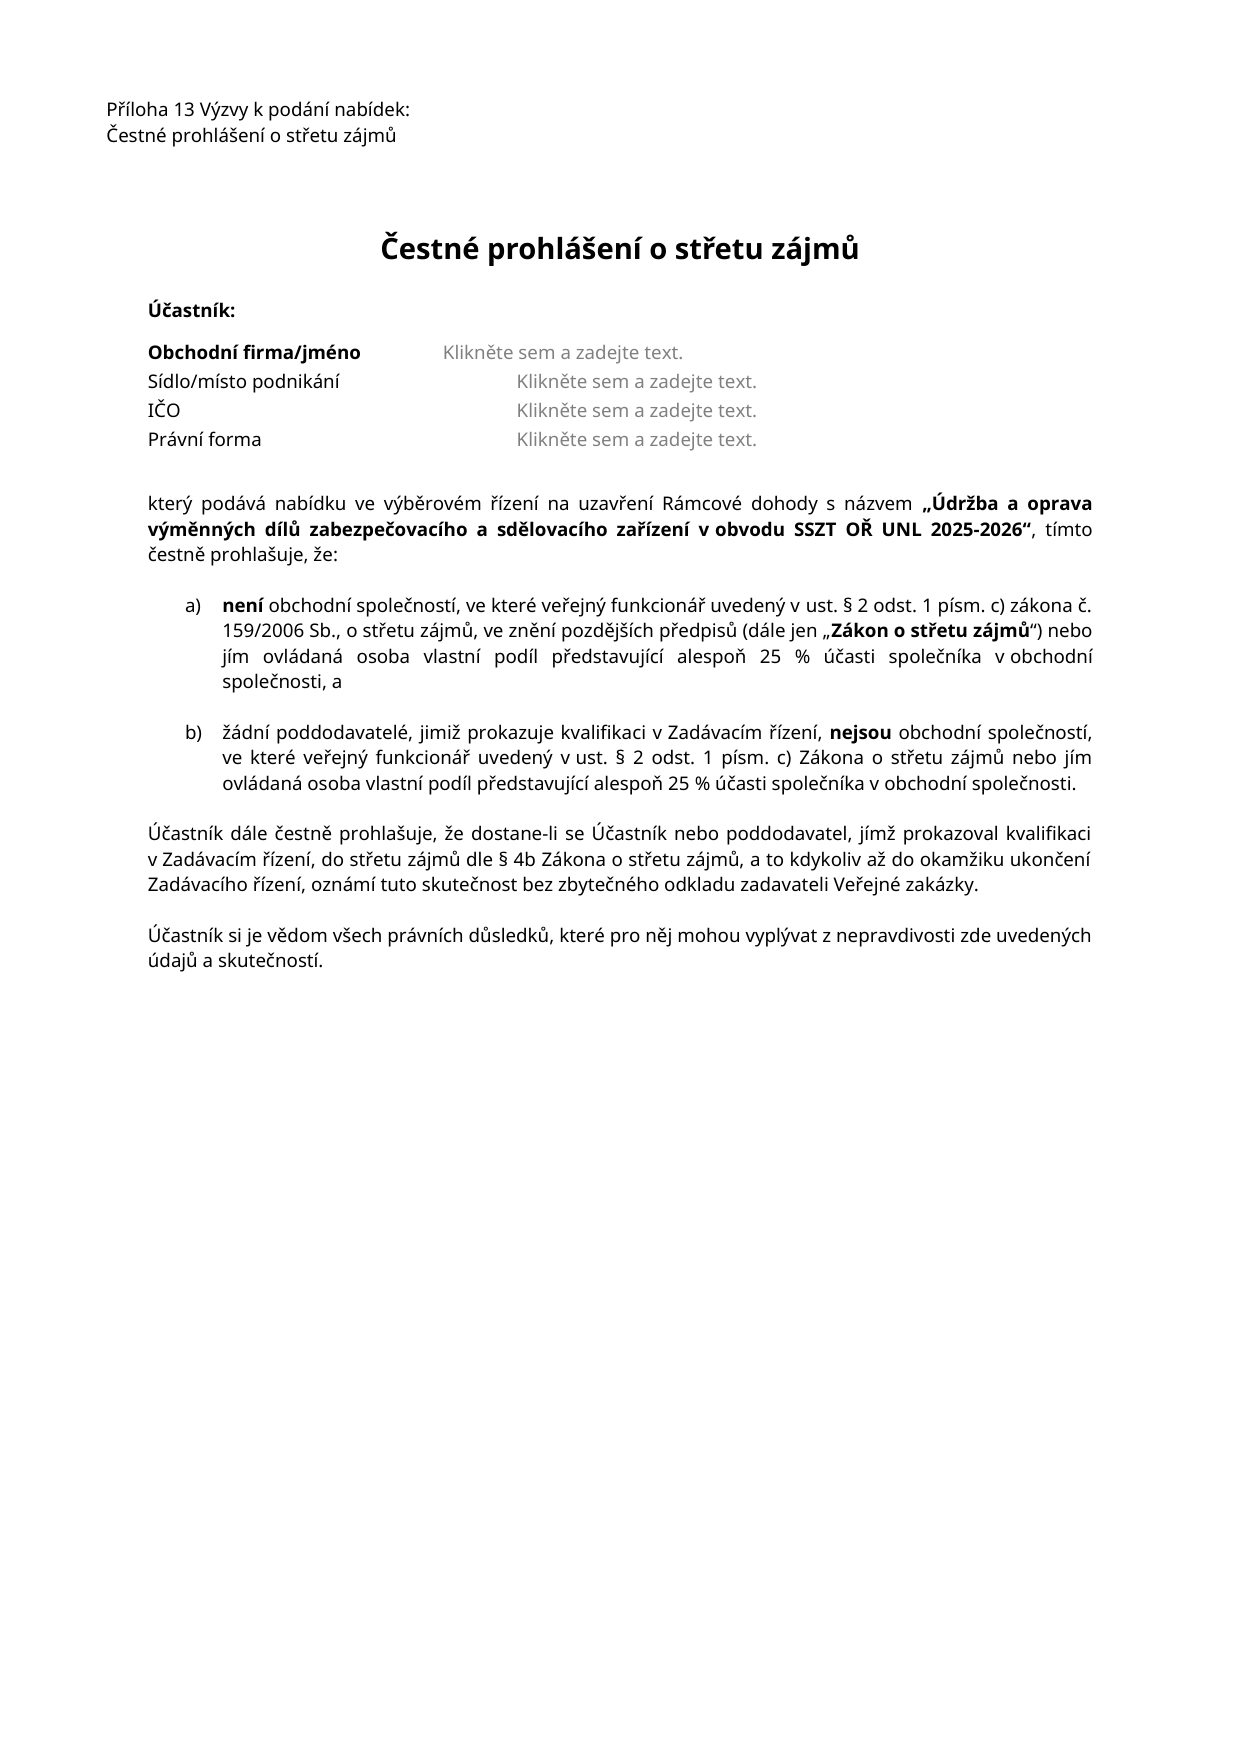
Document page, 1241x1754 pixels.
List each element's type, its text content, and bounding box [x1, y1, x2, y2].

text Účastník: [148, 293, 1093, 324]
text IČO [148, 394, 1093, 423]
text který podává nabídku ve výběrovém řízení na uzavření Rámcové dohody s názvem „Údržba a oprava výměnných dílů zabezpečovacího a sdělovacího zařízení v obvodu SSZT OŘ UNL 2025-2026“, tímto čestně prohlašuje, že: [148, 490, 1093, 567]
text Účastník dále čestně prohlašuje, že dostane-li se Účastník nebo poddodavatel, jímž prokazoval kvalifikaci v Zadávacím řízení, do střetu zájmů dle § 4b Zákona o střetu zájmů, a to kdykoliv až do okamžiku ukončení Zadávacího řízení, oznámí tuto skutečnost bez zbytečného odkladu zadavateli Veřejné zakázky. [148, 821, 1093, 897]
text Účastník si je vědom všech právních důsledků, které pro něj mohou vyplývat z nepravdivosti zde uvedených údajů a skutečností. [148, 922, 1093, 973]
text Obchodní firma/jméno [148, 336, 1093, 365]
text Právní forma [148, 423, 1093, 452]
title Čestné prohlášení o střetu zájmů [148, 228, 1093, 268]
list není obchodní společností, ve které veřejný funkcionář uvedený v ust. § 2 odst. 1 písm. c) zákona č. 159/2006 Sb., o střetu zájmů, ve znění pozdějších předpisů (dále jen „Zákon o střetu zájmů“) nebo jím ovládaná osoba vlastní podíl představující alespoň 25 % účasti společníka v obchodní společnosti, a [185, 592, 1093, 694]
list žádní poddodavatelé, jimiž prokazuje kvalifikaci v Zadávacím řízení, nejsou obchodní společností, ve které veřejný funkcionář uvedený v ust. § 2 odst. 1 písm. c) Zákona o střetu zájmů nebo jím ovládaná osoba vlastní podíl představující alespoň 25 % účasti společníka v obchodní společnosti. [185, 719, 1093, 796]
text Sídlo/místo podnikání [148, 365, 1093, 394]
